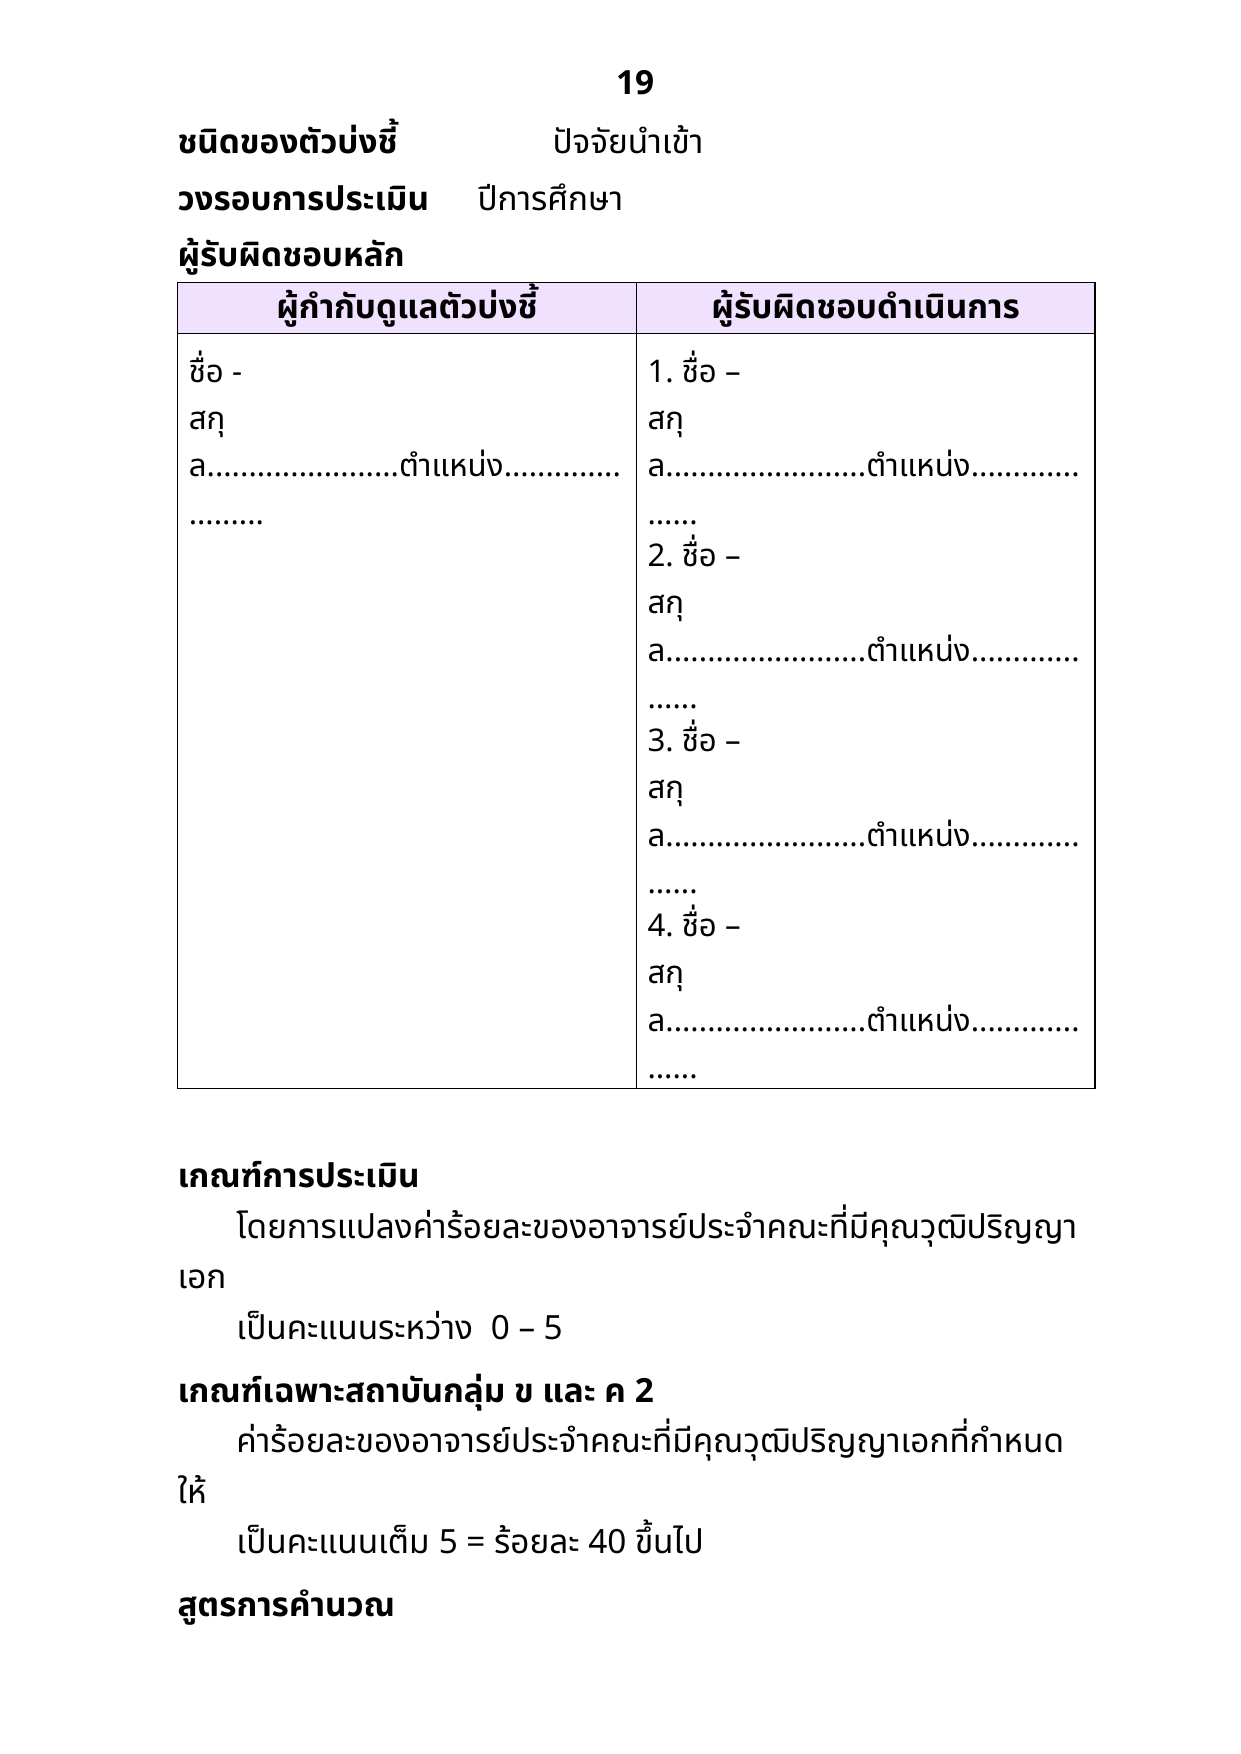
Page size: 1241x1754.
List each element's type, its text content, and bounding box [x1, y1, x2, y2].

text ชนิดของตัวบ่งชี้ ปัจจัยนำเข้า [177, 118, 1090, 168]
text ค่าร้อยละของอาจารย์ประจำคณะที่มีคุณวุฒิปริญญาเอกที่กำหนดให้ เป็นคะแนนเต็ม 5 = ร้อยละ 40 ขึ้นไป [177, 1417, 1092, 1569]
table_cell ชื่อ - สกุล.......................ตำแหน่ง....................... [178, 334, 636, 1088]
text เกณฑ์เฉพาะสถาบันกลุ่ม ข และ ค 2 [177, 1367, 1101, 1417]
text ผู้รับผิดชอบหลัก [177, 231, 1092, 282]
text เป็นคะแนนระหว่าง 0 – 5 [177, 1304, 1092, 1354]
text โดยการแปลงค่าร้อยละของอาจารย์ประจำคณะที่มีคุณวุฒิปริญญาเอก [177, 1203, 1092, 1304]
table_header ผู้รับผิดชอบดำเนินการ [637, 283, 1094, 333]
text สูตรการคำนวณ [177, 1581, 1092, 1632]
table_cell 1. ชื่อ – สกุล........................ตำแหน่ง................... 2. ชื่อ – สกุล........................ตำแหน่ง................... 3. ชื่อ – สกุล........................ตำแหน่ง................... 4. ชื่อ – สกุล........................ตำแหน่ง................... [637, 334, 1094, 1088]
text เกณฑ์การประเมิน [177, 1152, 1092, 1203]
table_header ผู้กำกับดูแลตัวบ่งชี้ [178, 283, 636, 333]
text วงรอบการประเมิน ปีการศึกษา [177, 175, 1092, 225]
